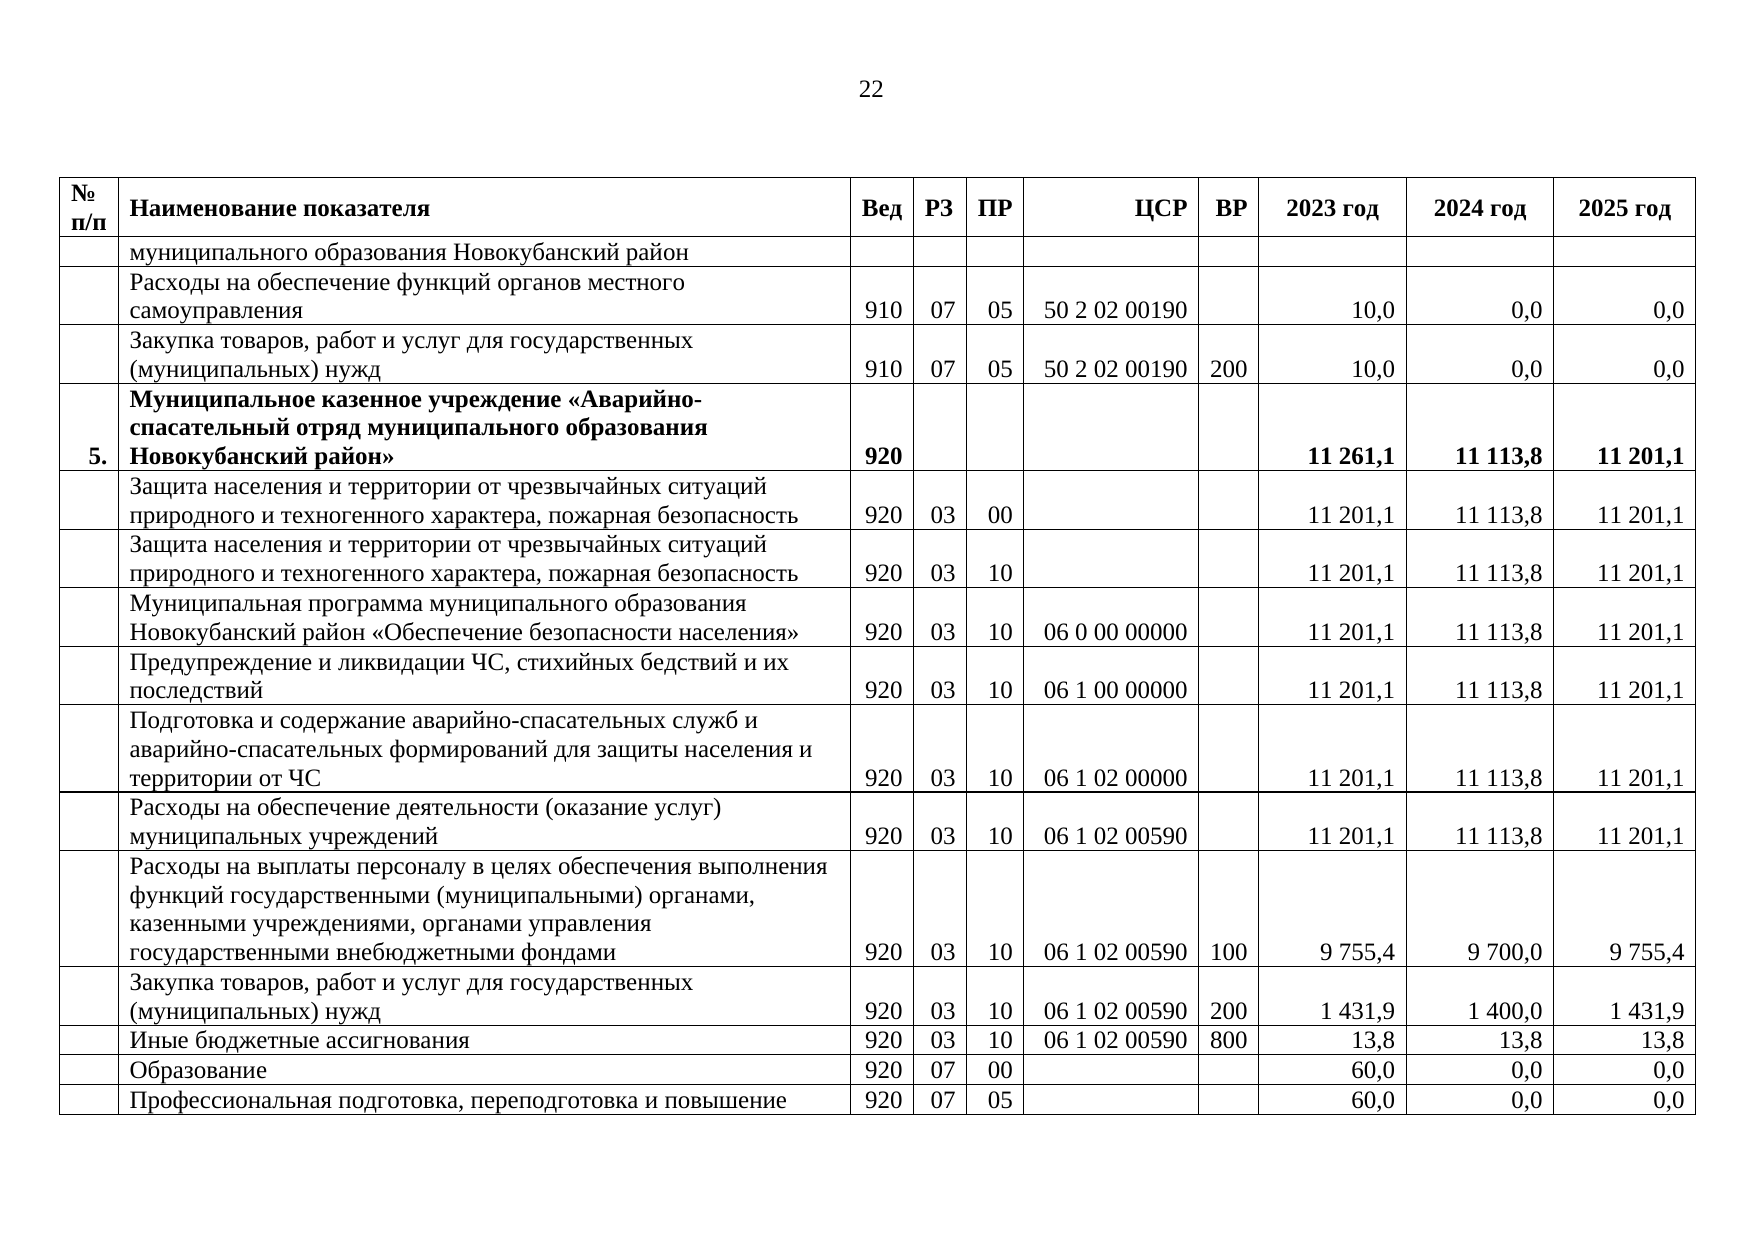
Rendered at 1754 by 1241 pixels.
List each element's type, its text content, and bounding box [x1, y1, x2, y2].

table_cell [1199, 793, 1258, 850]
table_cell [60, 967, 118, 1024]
table_header 2024 год [1407, 178, 1553, 236]
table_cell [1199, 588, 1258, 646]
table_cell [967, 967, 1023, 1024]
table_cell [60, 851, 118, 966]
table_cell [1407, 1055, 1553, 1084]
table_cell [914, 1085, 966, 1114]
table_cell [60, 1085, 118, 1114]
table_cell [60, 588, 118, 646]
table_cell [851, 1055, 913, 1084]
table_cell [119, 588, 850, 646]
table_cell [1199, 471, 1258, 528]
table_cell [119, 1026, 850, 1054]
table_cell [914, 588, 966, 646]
table_header 2023 год [1259, 178, 1406, 236]
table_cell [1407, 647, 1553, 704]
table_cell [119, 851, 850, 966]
table_header Вед [851, 178, 913, 236]
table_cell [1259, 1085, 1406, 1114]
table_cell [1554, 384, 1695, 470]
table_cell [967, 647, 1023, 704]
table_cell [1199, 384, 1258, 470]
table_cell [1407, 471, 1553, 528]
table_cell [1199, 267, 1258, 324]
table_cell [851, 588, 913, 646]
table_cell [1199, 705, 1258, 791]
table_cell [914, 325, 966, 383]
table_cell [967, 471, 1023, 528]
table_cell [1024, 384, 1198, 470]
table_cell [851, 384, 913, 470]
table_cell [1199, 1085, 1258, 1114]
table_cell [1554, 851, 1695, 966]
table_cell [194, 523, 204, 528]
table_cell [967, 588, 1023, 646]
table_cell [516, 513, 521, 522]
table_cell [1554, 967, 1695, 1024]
table_header 2025 год [1554, 178, 1695, 236]
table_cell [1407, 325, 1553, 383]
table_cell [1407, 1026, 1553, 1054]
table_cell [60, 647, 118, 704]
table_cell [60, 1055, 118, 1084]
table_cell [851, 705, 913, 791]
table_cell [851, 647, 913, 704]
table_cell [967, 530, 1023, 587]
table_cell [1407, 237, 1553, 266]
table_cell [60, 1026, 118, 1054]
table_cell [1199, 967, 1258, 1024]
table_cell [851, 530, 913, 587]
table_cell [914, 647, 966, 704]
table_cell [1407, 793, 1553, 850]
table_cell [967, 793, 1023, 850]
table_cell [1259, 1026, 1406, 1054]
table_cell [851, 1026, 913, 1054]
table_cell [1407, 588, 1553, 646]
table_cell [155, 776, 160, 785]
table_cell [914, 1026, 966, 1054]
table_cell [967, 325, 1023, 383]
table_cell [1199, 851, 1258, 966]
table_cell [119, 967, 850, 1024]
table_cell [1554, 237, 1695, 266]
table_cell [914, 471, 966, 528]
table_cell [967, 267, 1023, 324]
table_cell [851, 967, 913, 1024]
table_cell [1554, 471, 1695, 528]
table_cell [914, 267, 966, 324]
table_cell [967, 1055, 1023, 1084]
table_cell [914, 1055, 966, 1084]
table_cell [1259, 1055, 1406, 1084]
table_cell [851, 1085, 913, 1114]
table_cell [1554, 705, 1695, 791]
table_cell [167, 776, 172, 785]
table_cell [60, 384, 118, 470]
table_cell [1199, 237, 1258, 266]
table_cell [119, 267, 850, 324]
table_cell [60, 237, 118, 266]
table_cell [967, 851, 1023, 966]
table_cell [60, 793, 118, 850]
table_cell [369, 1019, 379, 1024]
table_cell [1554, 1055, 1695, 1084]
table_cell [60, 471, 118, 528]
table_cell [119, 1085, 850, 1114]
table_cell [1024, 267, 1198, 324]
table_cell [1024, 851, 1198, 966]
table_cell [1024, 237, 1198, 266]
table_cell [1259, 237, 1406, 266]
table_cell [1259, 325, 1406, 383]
table_header № п/п [60, 178, 118, 236]
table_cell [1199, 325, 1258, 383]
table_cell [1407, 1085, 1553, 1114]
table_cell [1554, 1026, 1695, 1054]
table_header ПР [967, 178, 1023, 236]
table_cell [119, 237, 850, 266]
table_header ЦСР [1024, 178, 1198, 236]
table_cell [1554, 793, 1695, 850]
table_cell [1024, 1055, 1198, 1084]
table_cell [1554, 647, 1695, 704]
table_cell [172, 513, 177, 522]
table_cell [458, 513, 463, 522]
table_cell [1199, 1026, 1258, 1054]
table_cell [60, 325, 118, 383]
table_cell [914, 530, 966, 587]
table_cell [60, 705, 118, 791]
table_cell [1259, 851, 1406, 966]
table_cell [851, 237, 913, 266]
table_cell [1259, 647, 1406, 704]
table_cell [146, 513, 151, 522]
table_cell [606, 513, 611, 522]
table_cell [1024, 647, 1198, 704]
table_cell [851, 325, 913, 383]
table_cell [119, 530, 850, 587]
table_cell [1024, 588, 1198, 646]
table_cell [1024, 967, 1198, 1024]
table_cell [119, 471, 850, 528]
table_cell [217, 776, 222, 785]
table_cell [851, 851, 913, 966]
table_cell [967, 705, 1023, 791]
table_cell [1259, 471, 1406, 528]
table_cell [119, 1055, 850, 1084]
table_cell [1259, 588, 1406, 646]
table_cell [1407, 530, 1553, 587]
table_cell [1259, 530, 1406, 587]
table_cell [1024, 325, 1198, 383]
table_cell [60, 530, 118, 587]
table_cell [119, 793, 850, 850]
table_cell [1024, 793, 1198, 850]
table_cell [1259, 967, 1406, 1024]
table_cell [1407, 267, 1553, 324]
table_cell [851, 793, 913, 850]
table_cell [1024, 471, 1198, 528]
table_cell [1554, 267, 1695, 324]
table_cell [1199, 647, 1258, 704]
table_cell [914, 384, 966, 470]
table_header Наименование показателя [119, 178, 850, 236]
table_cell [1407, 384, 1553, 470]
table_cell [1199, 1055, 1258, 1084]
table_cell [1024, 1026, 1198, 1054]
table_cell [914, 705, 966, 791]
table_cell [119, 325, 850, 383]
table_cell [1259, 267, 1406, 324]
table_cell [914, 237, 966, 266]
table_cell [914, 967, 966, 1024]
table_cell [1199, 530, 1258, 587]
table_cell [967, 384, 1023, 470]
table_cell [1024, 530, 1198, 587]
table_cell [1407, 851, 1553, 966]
table_header ВР [1199, 178, 1258, 236]
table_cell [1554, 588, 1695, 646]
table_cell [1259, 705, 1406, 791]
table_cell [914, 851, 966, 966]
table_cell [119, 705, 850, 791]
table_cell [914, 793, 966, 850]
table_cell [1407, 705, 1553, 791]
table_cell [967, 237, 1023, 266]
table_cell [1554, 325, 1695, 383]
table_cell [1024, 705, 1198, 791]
table_header РЗ [914, 178, 966, 236]
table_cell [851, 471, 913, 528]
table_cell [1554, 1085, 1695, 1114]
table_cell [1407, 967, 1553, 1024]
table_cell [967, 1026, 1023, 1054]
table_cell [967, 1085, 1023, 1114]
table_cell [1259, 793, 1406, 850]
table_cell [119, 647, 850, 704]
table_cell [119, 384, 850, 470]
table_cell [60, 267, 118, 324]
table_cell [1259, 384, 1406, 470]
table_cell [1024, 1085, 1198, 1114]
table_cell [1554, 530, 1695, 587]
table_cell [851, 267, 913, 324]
